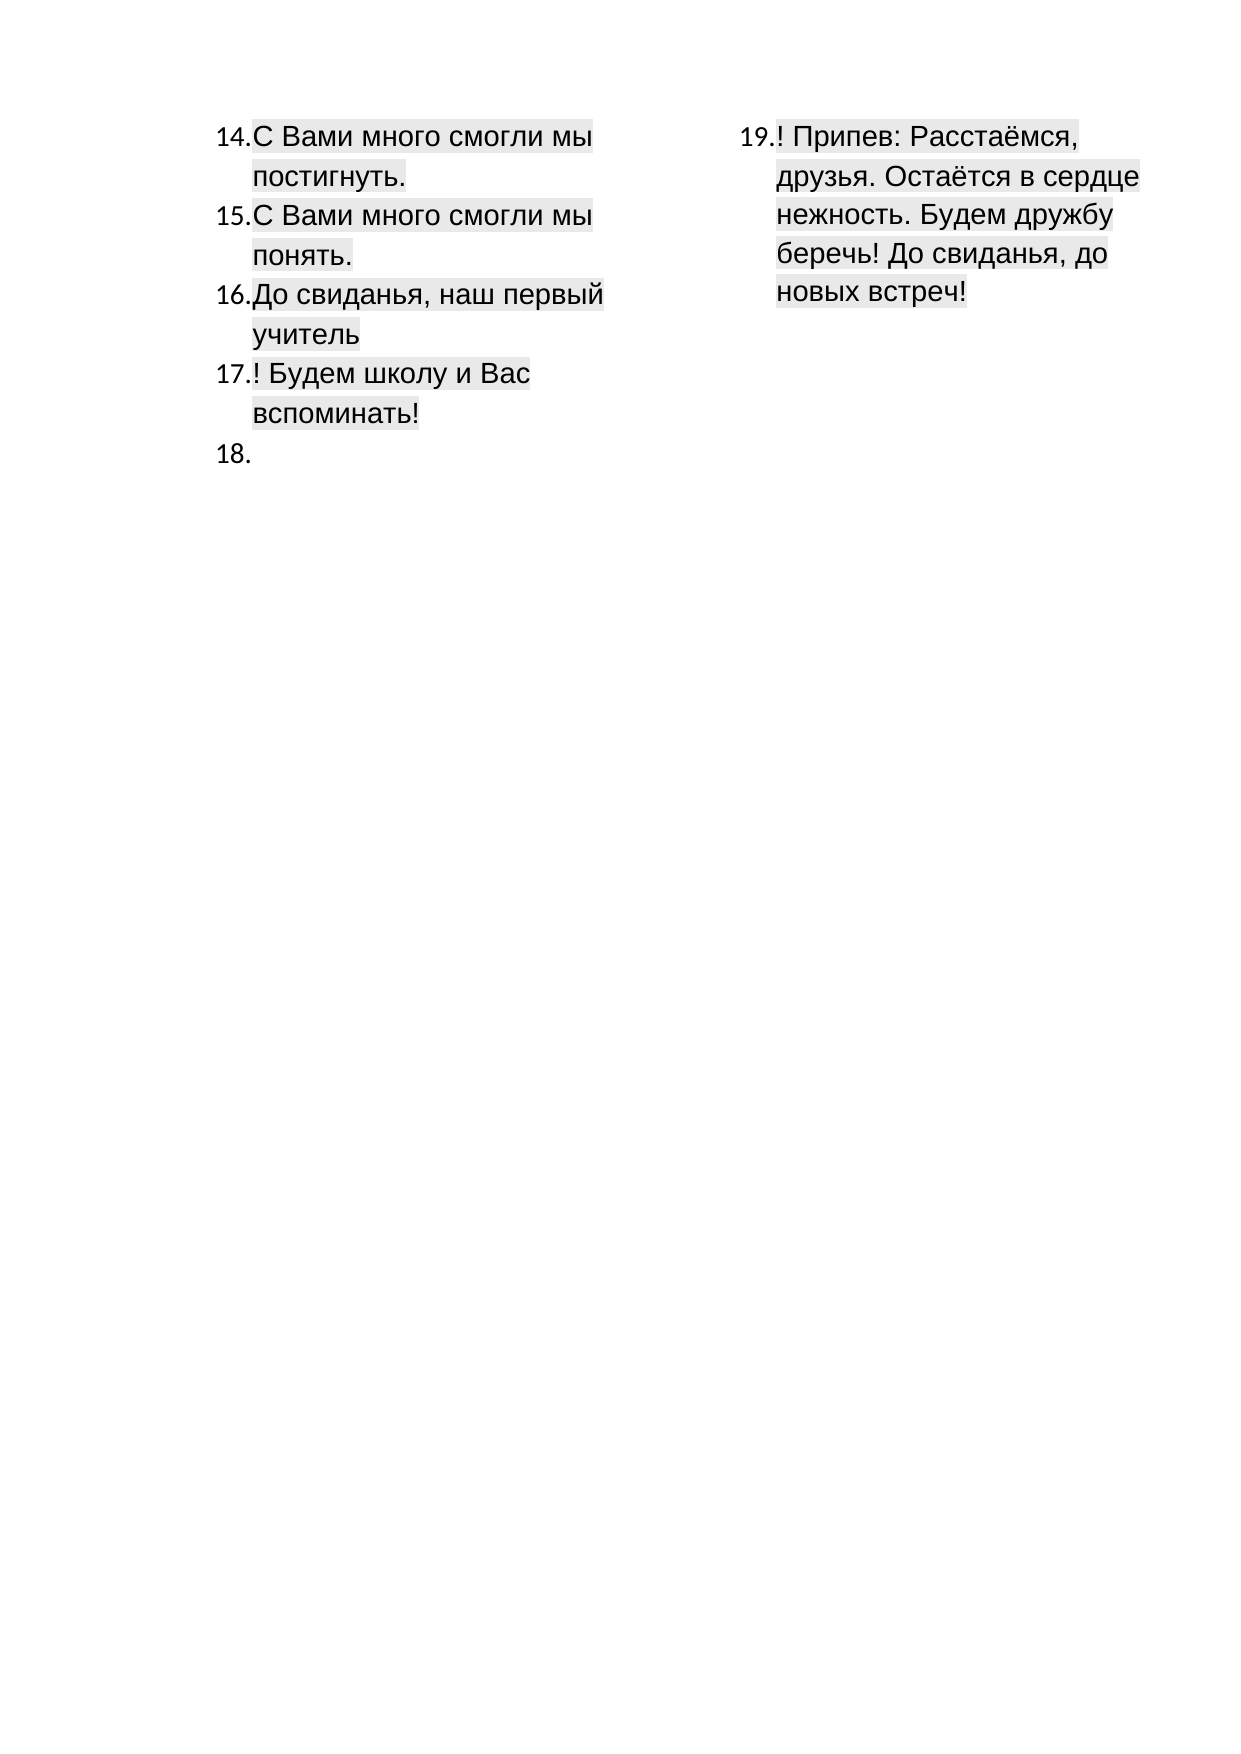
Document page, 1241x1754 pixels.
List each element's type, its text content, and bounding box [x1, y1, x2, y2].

list До свиданья, наш первый учитель [215, 276, 627, 351]
list ! Будем школу и Вас вспоминать! [215, 356, 627, 430]
list С Вами много смогли мы понять. [215, 197, 627, 271]
list ! Припев: Расстаёмся, друзья. Остаётся в сердце нежность. Будем дружбу беречь! До свиданья, до новых встреч! [739, 118, 1152, 308]
list С Вами много смогли мы постигнуть. [215, 118, 627, 192]
